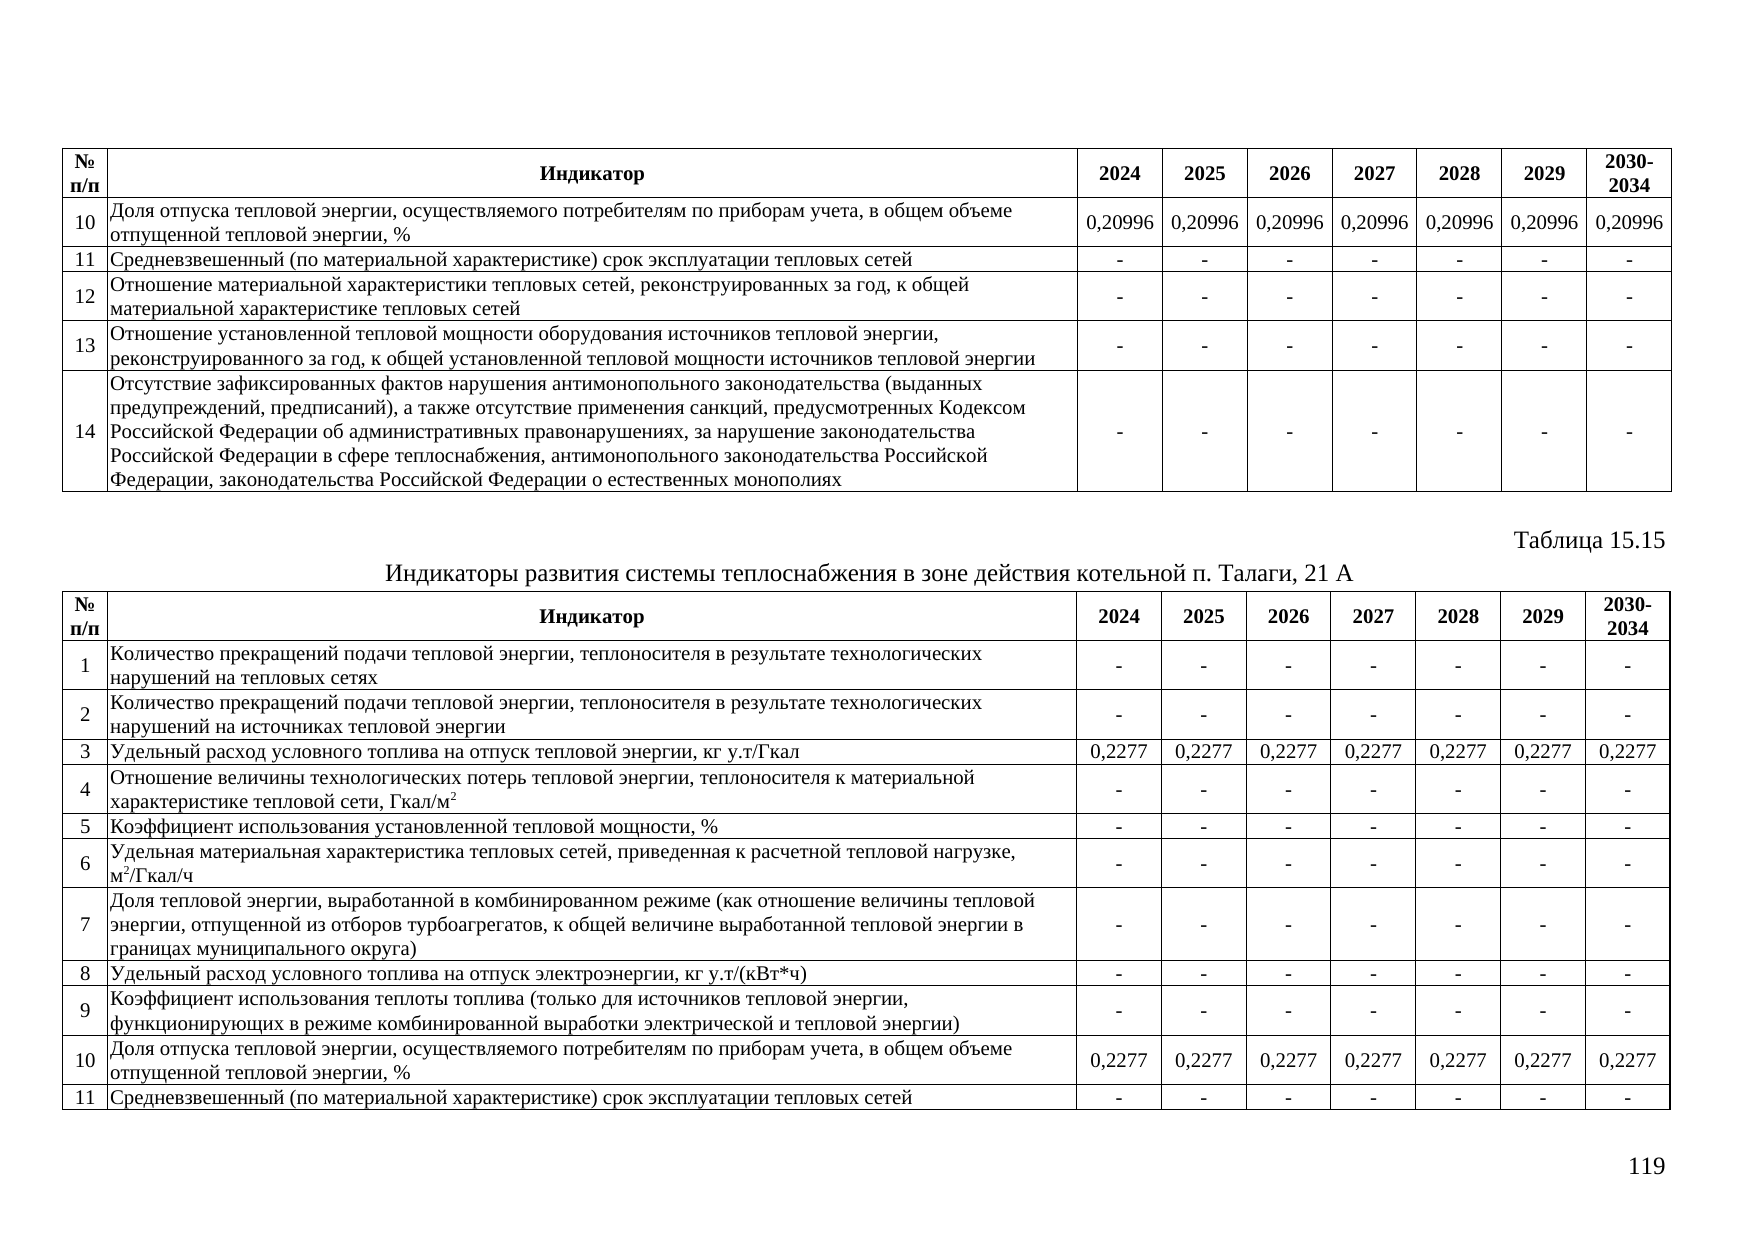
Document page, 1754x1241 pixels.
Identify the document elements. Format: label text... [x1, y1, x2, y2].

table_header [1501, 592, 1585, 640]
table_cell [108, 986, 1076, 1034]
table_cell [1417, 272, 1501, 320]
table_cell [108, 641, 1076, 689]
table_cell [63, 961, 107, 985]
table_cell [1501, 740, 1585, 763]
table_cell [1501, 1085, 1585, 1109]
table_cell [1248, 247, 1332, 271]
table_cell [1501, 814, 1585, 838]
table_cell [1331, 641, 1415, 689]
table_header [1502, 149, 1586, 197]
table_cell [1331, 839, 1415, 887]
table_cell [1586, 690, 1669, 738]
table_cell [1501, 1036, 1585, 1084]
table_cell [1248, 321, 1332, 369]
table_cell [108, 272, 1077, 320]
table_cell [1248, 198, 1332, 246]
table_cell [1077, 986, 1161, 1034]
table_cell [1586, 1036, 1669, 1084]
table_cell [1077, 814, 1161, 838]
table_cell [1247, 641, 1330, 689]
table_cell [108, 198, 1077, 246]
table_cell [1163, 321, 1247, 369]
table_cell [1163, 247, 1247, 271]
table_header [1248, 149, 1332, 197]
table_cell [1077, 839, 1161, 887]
text Таблица 15.15 [74, 525, 1665, 554]
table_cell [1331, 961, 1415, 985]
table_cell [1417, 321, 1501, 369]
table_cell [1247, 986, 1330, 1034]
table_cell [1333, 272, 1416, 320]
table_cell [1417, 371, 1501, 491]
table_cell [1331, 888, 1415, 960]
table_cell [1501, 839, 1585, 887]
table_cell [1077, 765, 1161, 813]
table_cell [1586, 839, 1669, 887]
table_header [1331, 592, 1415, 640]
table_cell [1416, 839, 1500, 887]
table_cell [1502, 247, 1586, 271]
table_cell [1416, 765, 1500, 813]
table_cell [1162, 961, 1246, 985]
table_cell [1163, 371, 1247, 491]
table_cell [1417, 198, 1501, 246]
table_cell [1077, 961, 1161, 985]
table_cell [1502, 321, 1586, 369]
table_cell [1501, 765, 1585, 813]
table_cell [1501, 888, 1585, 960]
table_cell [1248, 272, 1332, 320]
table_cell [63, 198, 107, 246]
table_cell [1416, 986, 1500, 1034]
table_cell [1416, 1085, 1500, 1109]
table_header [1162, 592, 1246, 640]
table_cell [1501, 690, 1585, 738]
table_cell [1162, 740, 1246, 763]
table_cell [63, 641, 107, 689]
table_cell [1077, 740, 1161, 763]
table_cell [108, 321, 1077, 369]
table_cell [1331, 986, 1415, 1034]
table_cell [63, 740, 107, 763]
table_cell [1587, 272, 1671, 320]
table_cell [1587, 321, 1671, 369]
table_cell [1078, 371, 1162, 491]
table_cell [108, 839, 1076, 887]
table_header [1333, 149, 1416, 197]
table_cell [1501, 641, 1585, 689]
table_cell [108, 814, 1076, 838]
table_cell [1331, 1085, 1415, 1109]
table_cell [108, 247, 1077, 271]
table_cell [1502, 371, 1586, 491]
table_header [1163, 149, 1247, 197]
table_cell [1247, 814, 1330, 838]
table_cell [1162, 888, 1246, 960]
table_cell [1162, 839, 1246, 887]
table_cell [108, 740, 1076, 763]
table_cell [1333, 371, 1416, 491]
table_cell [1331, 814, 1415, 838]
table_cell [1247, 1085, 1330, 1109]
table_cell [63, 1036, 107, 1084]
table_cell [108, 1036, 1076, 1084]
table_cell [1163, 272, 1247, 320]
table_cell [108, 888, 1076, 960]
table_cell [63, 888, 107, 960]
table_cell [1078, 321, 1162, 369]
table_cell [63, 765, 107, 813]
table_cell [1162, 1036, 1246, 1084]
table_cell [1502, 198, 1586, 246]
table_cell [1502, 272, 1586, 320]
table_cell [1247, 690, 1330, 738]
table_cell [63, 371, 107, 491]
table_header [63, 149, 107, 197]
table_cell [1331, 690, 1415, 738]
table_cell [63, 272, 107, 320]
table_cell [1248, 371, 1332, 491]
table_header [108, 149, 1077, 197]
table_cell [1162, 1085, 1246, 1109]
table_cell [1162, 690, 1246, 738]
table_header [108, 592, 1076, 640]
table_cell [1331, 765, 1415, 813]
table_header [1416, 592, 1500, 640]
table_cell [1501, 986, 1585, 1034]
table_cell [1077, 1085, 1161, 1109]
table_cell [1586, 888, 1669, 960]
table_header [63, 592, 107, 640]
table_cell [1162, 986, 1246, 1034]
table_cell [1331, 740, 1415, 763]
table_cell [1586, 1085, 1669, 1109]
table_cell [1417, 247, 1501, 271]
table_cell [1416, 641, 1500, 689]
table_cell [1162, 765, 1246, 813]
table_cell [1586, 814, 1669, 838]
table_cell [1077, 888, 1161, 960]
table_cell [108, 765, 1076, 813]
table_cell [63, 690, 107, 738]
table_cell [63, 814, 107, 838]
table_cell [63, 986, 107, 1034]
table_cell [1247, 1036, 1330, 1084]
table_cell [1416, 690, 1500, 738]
text Индикаторы развития системы теплоснабжения в зоне действия котельной п. Талаги, 21 А [74, 558, 1665, 587]
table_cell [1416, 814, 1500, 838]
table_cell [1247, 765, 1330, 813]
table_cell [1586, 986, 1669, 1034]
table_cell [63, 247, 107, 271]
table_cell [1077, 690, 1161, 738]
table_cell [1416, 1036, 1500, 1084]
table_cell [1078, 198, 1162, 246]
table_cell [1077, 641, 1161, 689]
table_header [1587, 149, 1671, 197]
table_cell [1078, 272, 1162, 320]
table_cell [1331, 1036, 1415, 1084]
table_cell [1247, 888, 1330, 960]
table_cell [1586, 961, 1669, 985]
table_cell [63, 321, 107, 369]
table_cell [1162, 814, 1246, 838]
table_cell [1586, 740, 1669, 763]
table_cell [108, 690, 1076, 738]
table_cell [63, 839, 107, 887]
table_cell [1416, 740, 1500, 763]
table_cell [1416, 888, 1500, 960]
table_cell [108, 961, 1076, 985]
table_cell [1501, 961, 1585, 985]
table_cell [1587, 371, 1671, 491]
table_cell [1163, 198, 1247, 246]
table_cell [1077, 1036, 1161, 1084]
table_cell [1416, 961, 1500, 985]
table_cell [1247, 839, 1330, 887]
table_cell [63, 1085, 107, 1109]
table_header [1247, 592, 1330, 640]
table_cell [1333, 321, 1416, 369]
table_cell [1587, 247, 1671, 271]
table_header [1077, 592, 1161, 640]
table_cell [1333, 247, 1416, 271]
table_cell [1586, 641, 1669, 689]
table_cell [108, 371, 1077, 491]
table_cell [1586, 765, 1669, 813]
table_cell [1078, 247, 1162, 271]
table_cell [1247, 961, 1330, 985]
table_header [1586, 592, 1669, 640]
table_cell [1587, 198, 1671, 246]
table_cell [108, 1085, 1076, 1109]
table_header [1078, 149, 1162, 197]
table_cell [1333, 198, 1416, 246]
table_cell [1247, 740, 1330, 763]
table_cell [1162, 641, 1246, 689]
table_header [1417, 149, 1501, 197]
